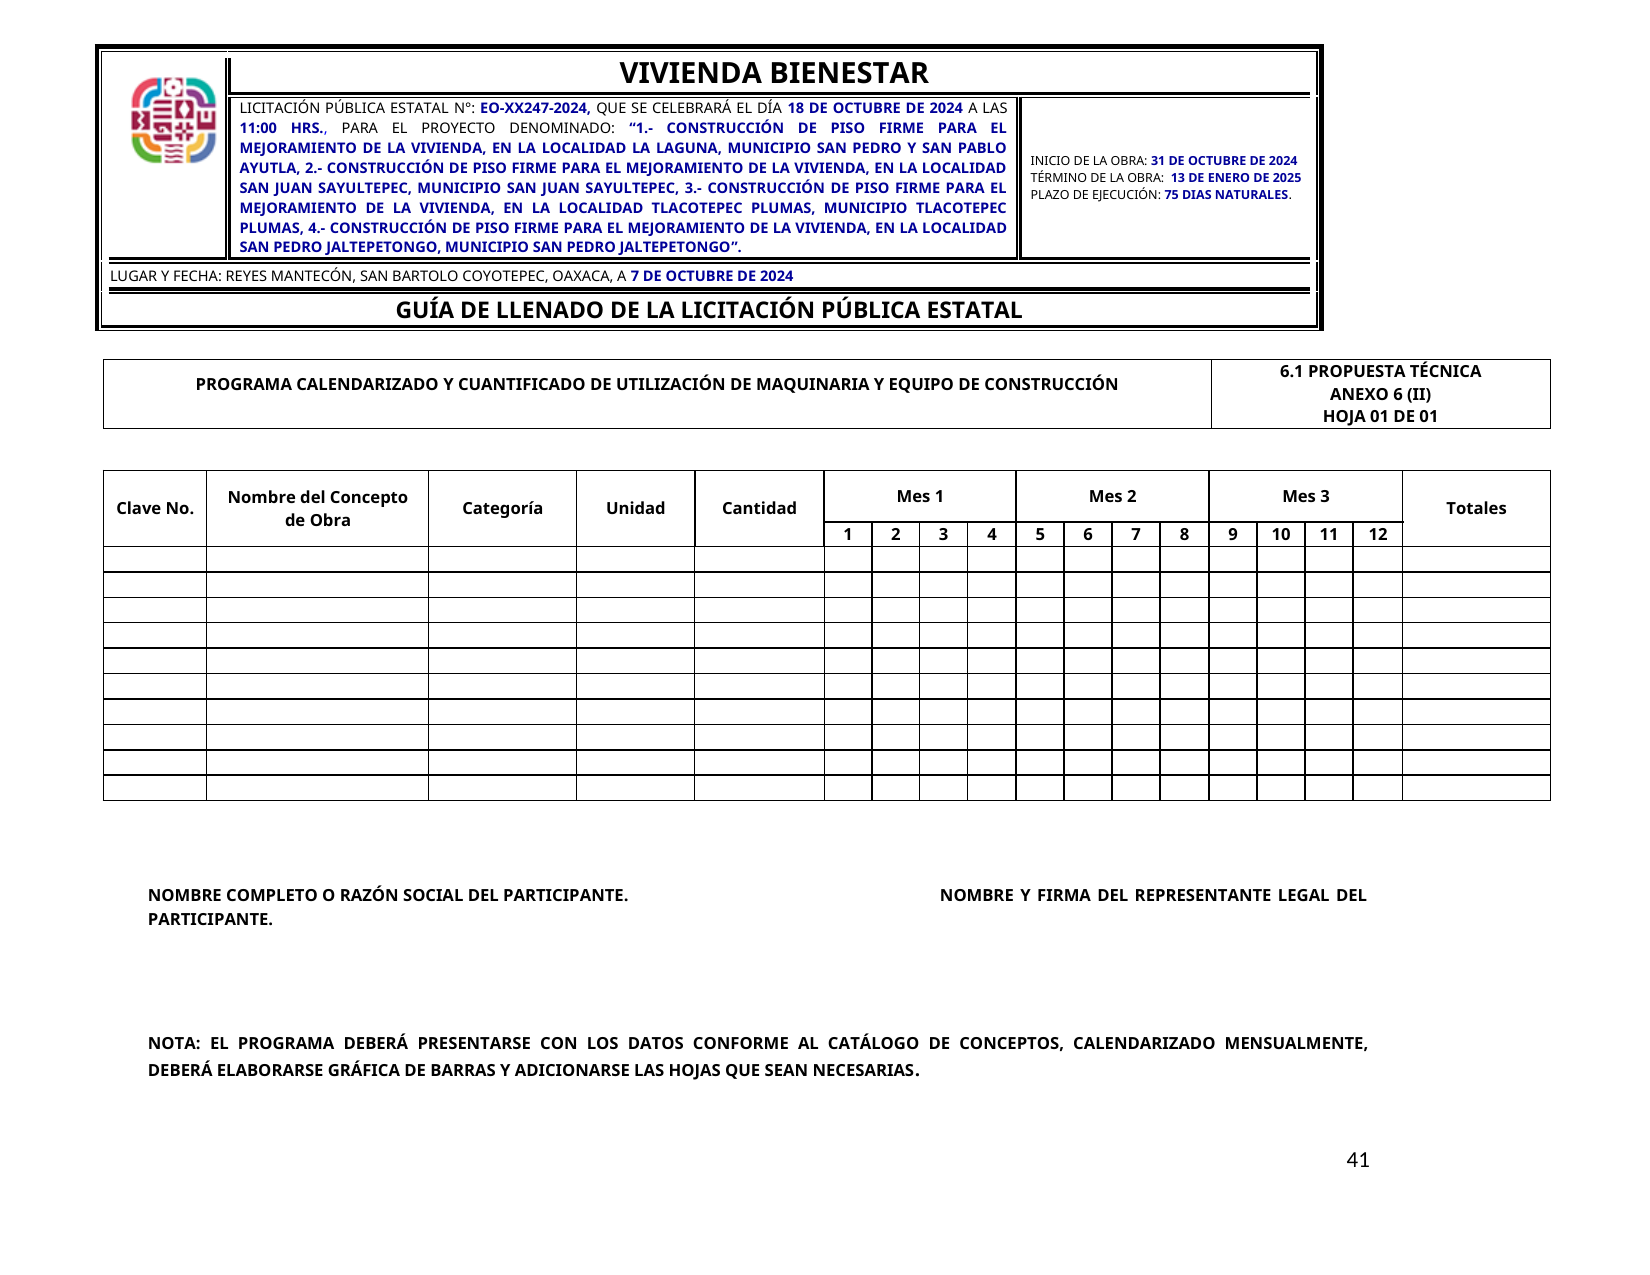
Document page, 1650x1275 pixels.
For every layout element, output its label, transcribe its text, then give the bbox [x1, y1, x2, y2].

table_cell [825, 776, 871, 800]
table_cell [1113, 573, 1159, 596]
table_cell [825, 674, 871, 698]
table_cell [1113, 623, 1159, 647]
table_cell [1354, 573, 1402, 596]
table_cell [577, 751, 694, 774]
table_cell [1403, 649, 1550, 673]
table_cell 8 [1161, 523, 1208, 546]
table_cell [695, 674, 824, 698]
table_cell [695, 598, 824, 622]
table_cell [1258, 547, 1304, 571]
table_cell [1017, 598, 1063, 622]
table_cell [1306, 623, 1352, 647]
table_cell [1258, 700, 1304, 723]
table_cell [968, 776, 1015, 800]
table_cell [207, 751, 428, 774]
table_cell [429, 649, 576, 673]
table_cell [1065, 649, 1111, 673]
table_cell [968, 751, 1015, 774]
table_cell [207, 573, 428, 596]
table_cell [695, 649, 824, 673]
table_cell [1065, 598, 1111, 622]
table_cell [104, 674, 206, 698]
table_cell [1403, 725, 1550, 749]
table_cell [104, 598, 206, 622]
table_cell [873, 751, 919, 774]
table_cell [873, 573, 919, 596]
table_cell [1306, 598, 1352, 622]
table_cell [207, 623, 428, 647]
table_header Categoría [429, 471, 576, 546]
table_cell [968, 598, 1015, 622]
table_cell [1065, 700, 1111, 723]
table_cell [1161, 725, 1208, 749]
table_cell [920, 547, 967, 571]
table_cell [207, 776, 428, 800]
table_cell [920, 751, 967, 774]
table_cell [1065, 725, 1111, 749]
table_cell [1354, 776, 1402, 800]
table_cell [207, 674, 428, 698]
table_cell [1210, 674, 1256, 698]
table_header 6.1 PROPUESTA TÉCNICA ANEXO 6 (II) HOJA 01 DE 01 [1212, 360, 1550, 428]
table_cell [104, 623, 206, 647]
table_cell [207, 598, 428, 622]
table_cell 3 [920, 523, 967, 546]
table_cell [1258, 623, 1304, 647]
table_cell [429, 674, 576, 698]
table_cell [577, 547, 694, 571]
table_cell [1258, 598, 1304, 622]
table_cell [577, 725, 694, 749]
table_cell [1017, 573, 1063, 596]
table_cell [577, 573, 694, 596]
table_cell [1306, 700, 1352, 723]
table_cell [920, 573, 967, 596]
table_cell [825, 700, 871, 723]
table_cell [968, 725, 1015, 749]
table_cell [1161, 598, 1208, 622]
table_header PROGRAMA CALENDARIZADO Y CUANTIFICADO DE UTILIZACIÓN DE MAQUINARIA Y EQUIPO DE CONSTRUCCIÓN [104, 360, 1211, 428]
table_cell [1306, 573, 1352, 596]
table_cell [1354, 700, 1402, 723]
table_cell [695, 700, 824, 723]
table_cell [1306, 649, 1352, 673]
table_cell [577, 598, 694, 622]
table_cell [1210, 725, 1256, 749]
table_cell 2 [873, 523, 919, 546]
table_cell [1306, 776, 1352, 800]
table_cell [1161, 547, 1208, 571]
table_cell [1306, 547, 1352, 571]
table_cell [1065, 547, 1111, 571]
table_cell 9 [1210, 523, 1256, 546]
table_cell [1113, 649, 1159, 673]
table_cell [1017, 674, 1063, 698]
table_cell [873, 776, 919, 800]
table_cell [429, 573, 576, 596]
table_cell [873, 725, 919, 749]
table_cell [1258, 674, 1304, 698]
table_cell [695, 573, 824, 596]
text NOMBRE COMPLETO O RAZÓN SOCIAL DEL PARTICIPANTE. NOMBRE Y FIRMA DEL REPRESENTANTE LEGAL DEL PARTICIPANTE. [148, 883, 1369, 931]
table_cell [1354, 598, 1402, 622]
table_cell [1354, 623, 1402, 647]
table_cell 12 [1354, 523, 1402, 546]
table_header Nombre del Concepto de Obra [207, 471, 428, 546]
table_cell [1161, 623, 1208, 647]
table_cell [429, 751, 576, 774]
table_header Mes 3 [1210, 471, 1402, 521]
table_cell [1403, 547, 1550, 571]
table_cell [1113, 547, 1159, 571]
table_cell [1065, 776, 1111, 800]
text NOTA: EL PROGRAMA DEBERÁ PRESENTARSE CON LOS DATOS CONFORME AL CATÁLOGO DE CONCEPTOS, CALENDARIZADO MENSUALMENTE, DEBERÁ ELABORARSE GRÁFICA DE BARRAS Y ADICIONARSE LAS HOJAS QUE SEAN NECESARIAS. [148, 1031, 1369, 1082]
table_cell [1306, 725, 1352, 749]
table_cell [825, 598, 871, 622]
table_cell [1065, 623, 1111, 647]
table_cell [1210, 598, 1256, 622]
table_cell [577, 623, 694, 647]
table_cell [873, 623, 919, 647]
table_cell [104, 700, 206, 723]
table_cell [1210, 573, 1256, 596]
table_cell [1403, 700, 1550, 723]
table_cell [1017, 776, 1063, 800]
table_cell [1113, 674, 1159, 698]
table_cell [1161, 776, 1208, 800]
table_cell [1113, 751, 1159, 774]
table_cell [1258, 776, 1304, 800]
table_cell [825, 751, 871, 774]
table_header Mes 2 [1017, 471, 1208, 521]
table_cell [207, 649, 428, 673]
table_cell [825, 725, 871, 749]
table_cell [1258, 573, 1304, 596]
table_cell 1 [825, 523, 871, 546]
table_cell 10 [1258, 523, 1304, 546]
table_header Totales [1403, 471, 1550, 546]
table_cell [825, 649, 871, 673]
table_cell [920, 776, 967, 800]
table_cell [1065, 674, 1111, 698]
table_cell [1354, 674, 1402, 698]
table_cell [207, 725, 428, 749]
table_cell [873, 598, 919, 622]
table_cell [1403, 751, 1550, 774]
table_cell [873, 674, 919, 698]
table_cell [1354, 547, 1402, 571]
table_cell [1017, 700, 1063, 723]
table_cell [873, 700, 919, 723]
table_cell [695, 623, 824, 647]
table_cell [1210, 547, 1256, 571]
table_cell [1210, 649, 1256, 673]
table_header Cantidad [696, 471, 823, 546]
table_cell [577, 674, 694, 698]
table_cell [968, 700, 1015, 723]
table_cell [873, 649, 919, 673]
table_cell [695, 776, 824, 800]
table_cell [1113, 700, 1159, 723]
table_cell [104, 649, 206, 673]
table_cell [429, 725, 576, 749]
table_cell [920, 674, 967, 698]
table_cell [429, 598, 576, 622]
table_cell [1258, 725, 1304, 749]
table_cell 6 [1065, 523, 1111, 546]
table_cell [968, 547, 1015, 571]
table_cell [920, 623, 967, 647]
table_cell [920, 598, 967, 622]
table_cell [1258, 751, 1304, 774]
table_cell [1403, 573, 1550, 596]
table_cell 4 [968, 523, 1015, 546]
table_cell [429, 547, 576, 571]
table_header Unidad [577, 471, 694, 546]
table_cell [1403, 623, 1550, 647]
table_cell [1017, 649, 1063, 673]
table_cell [207, 547, 428, 571]
table_cell [825, 573, 871, 596]
table_cell [1403, 674, 1550, 698]
table_cell [1210, 623, 1256, 647]
table_cell [1210, 700, 1256, 723]
table_cell [825, 547, 871, 571]
table_cell [429, 700, 576, 723]
table_header Mes 1 [825, 471, 1015, 521]
table_cell [1354, 725, 1402, 749]
table_cell [1161, 649, 1208, 673]
table_cell [577, 776, 694, 800]
table_cell [429, 776, 576, 800]
table_cell [968, 573, 1015, 596]
table_cell [920, 649, 967, 673]
table_cell [1258, 649, 1304, 673]
table_cell [1403, 598, 1550, 622]
table_cell [968, 623, 1015, 647]
table_cell [104, 776, 206, 800]
table_cell 5 [1017, 523, 1063, 546]
table_cell [1017, 725, 1063, 749]
table_cell [1161, 573, 1208, 596]
table_cell [1354, 751, 1402, 774]
table_cell [1065, 751, 1111, 774]
table_cell [1210, 751, 1256, 774]
table_cell [1017, 623, 1063, 647]
table_cell [1017, 547, 1063, 571]
table_cell [1161, 700, 1208, 723]
table_cell [104, 751, 206, 774]
table_cell [1354, 649, 1402, 673]
table_cell [1017, 751, 1063, 774]
table_cell [695, 547, 824, 571]
table_cell [1161, 674, 1208, 698]
table_cell [577, 649, 694, 673]
picture [120, 70, 225, 169]
table_cell [968, 674, 1015, 698]
table_cell [920, 725, 967, 749]
table_cell [1113, 598, 1159, 622]
table_cell [1306, 674, 1352, 698]
table_cell [968, 649, 1015, 673]
table_cell 11 [1306, 523, 1352, 546]
table_cell [104, 573, 206, 596]
table_cell [695, 751, 824, 774]
table_cell [695, 725, 824, 749]
table_header Clave No. [104, 471, 206, 546]
table_cell [1161, 751, 1208, 774]
table_cell [1113, 776, 1159, 800]
table_cell [207, 700, 428, 723]
table_cell [577, 700, 694, 723]
table_cell [873, 547, 919, 571]
table_cell [429, 623, 576, 647]
table_cell [1065, 573, 1111, 596]
table_cell [825, 623, 871, 647]
table_cell [1210, 776, 1256, 800]
table_cell [104, 725, 206, 749]
table_cell [920, 700, 967, 723]
table_cell 7 [1113, 523, 1159, 546]
table_cell [1403, 776, 1550, 800]
table_cell [104, 547, 206, 571]
table_cell [1306, 751, 1352, 774]
table_cell [1113, 725, 1159, 749]
